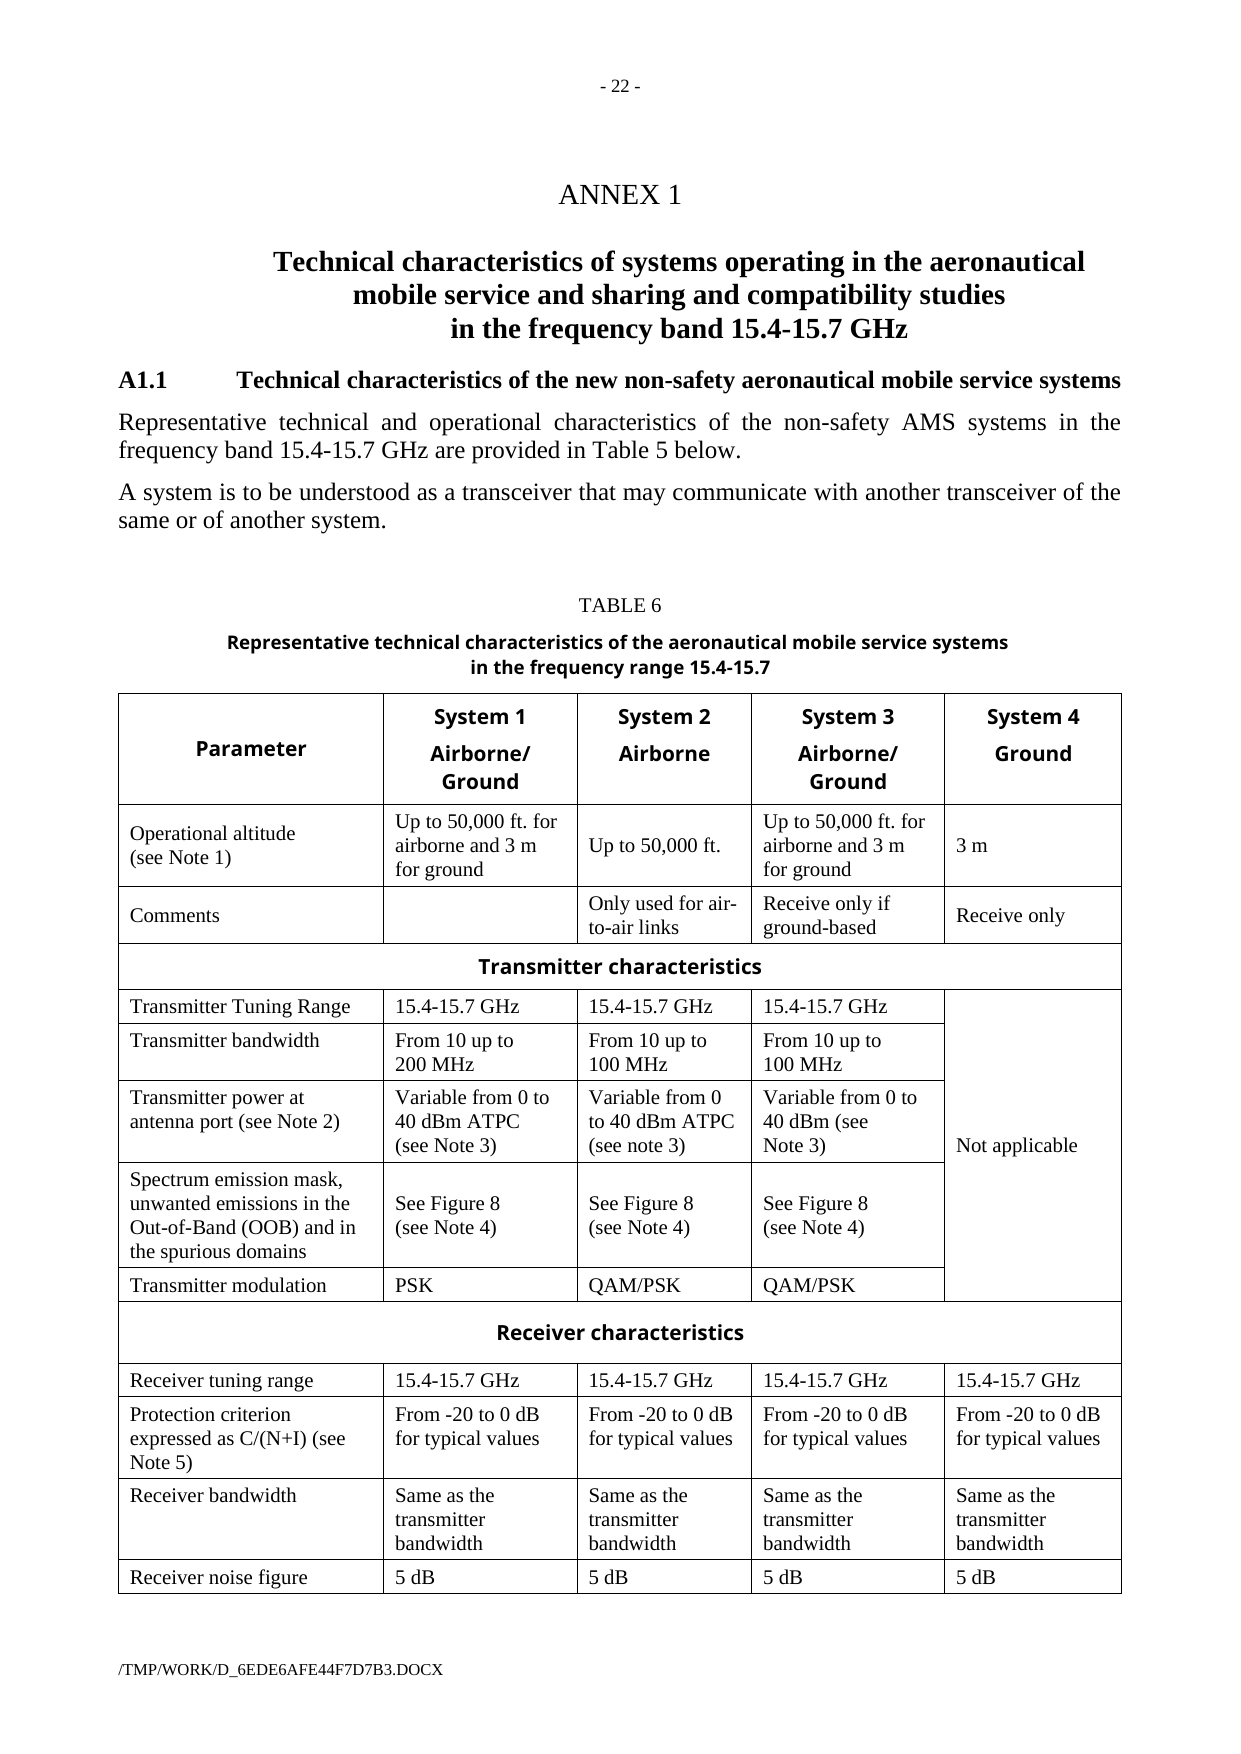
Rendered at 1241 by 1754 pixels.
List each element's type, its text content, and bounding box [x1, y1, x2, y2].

table_header System 1 Airborne/Ground [384, 694, 577, 804]
table_cell Operational altitude (see Note 1) [119, 805, 383, 886]
table_cell Transmitter characteristics [119, 944, 1121, 989]
text A system is to be understood as a transceiver that may communicate with another transceiver of the same or of another system. [118, 477, 1122, 534]
table_cell 5 dB [384, 1560, 577, 1593]
table_cell 15.4-15.7 GHz [384, 990, 577, 1023]
table_cell Comments [119, 887, 383, 943]
table_cell 5 dB [945, 1560, 1121, 1593]
table_cell From -20 to 0 dB for typical values [384, 1397, 577, 1478]
table_cell Receive only if ground-based [752, 887, 944, 943]
table_cell See Figure 8 (see Note 4) [578, 1163, 751, 1267]
table_cell Transmitter modulation [119, 1268, 383, 1301]
table_cell Not applicable [945, 990, 1121, 1301]
table_cell Transmitter bandwidth [119, 1024, 383, 1080]
table_cell From -20 to 0 dB for typical values [578, 1397, 751, 1478]
table_cell Receive only [945, 887, 1121, 943]
table_cell From 10 up to 200 MHz [384, 1024, 577, 1080]
table_cell Protection criterion expressed as C/(N+I) (see Note 5) [119, 1397, 383, 1478]
table_cell Variable from 0 to 40 dBm ATPC (see Note 3) [384, 1081, 577, 1162]
table_cell QAM/PSK [578, 1268, 751, 1301]
table_cell Spectrum emission mask, unwanted emissions in the Out-of-Band (OOB) and in the spurious domains [119, 1163, 383, 1267]
table_cell QAM/PSK [752, 1268, 944, 1301]
title Representative technical characteristics of the aeronautical mobile service systems in the frequency range 15.4-15.7 [118, 629, 1122, 680]
table_cell Same as the transmitter bandwidth [384, 1479, 577, 1559]
table_cell 3 m [945, 805, 1121, 886]
table_cell 15.4-15.7 GHz [578, 990, 751, 1023]
table_cell From -20 to 0 dB for typical values [945, 1397, 1121, 1478]
table_cell 15.4-15.7 GHz [752, 990, 944, 1023]
table_cell 15.4-15.7 GHz [384, 1364, 577, 1396]
table_cell Variable from 0 to 40 dBm (see Note 3) [752, 1081, 944, 1162]
table_cell From 10 up to 100 MHz [578, 1024, 751, 1080]
table_cell Up to 50,000 ft. for airborne and 3 m for ground [752, 805, 944, 886]
table_cell Receiver tuning range [119, 1364, 383, 1396]
table_cell Receiver noise figure [119, 1560, 383, 1593]
table_cell 15.4-15.7 GHz [752, 1364, 944, 1396]
table_cell Same as the transmitter bandwidth [578, 1479, 751, 1559]
subtitle A1.1 Technical characteristics of the new non-safety aeronautical mobile service systems [118, 365, 1122, 394]
table_cell Only used for air-to-air links [578, 887, 751, 943]
table_cell Up to 50,000 ft. for airborne and 3 m for ground [384, 805, 577, 886]
table_cell From -20 to 0 dB for typical values [752, 1397, 944, 1478]
table_cell Same as the transmitter bandwidth [752, 1479, 944, 1559]
table_header System 2 Airborne [578, 694, 751, 804]
table_cell From 10 up to 100 MHz [752, 1024, 944, 1080]
table_cell Transmitter power at antenna port (see Note 2) [119, 1081, 383, 1162]
text TABLE 6 [118, 592, 1122, 617]
table_cell Receiver bandwidth [119, 1479, 383, 1559]
table_cell 15.4-15.7 GHz [945, 1364, 1121, 1396]
table_cell [384, 887, 577, 943]
table_cell Transmitter Tuning Range [119, 990, 383, 1023]
table_header System 4 Ground [945, 694, 1121, 804]
table_cell See Figure 8 (see Note 4) [384, 1163, 577, 1267]
table_cell 5 dB [752, 1560, 944, 1593]
subtitle ANNEX 1 Technical characteristics of systems operating in the aeronautical mobile service and sharing and compatibility studies in the frequency band 15.4-15.7 GHz [118, 177, 1122, 344]
table_cell PSK [384, 1268, 577, 1301]
table_cell Receiver characteristics [119, 1302, 1121, 1363]
table_cell Variable from 0 to 40 dBm ATPC (see note 3) [578, 1081, 751, 1162]
table_header Parameter [119, 694, 383, 804]
table_header System 3 Airborne/Ground [752, 694, 944, 804]
text Representative technical and operational characteristics of the non-safety AMS systems in the frequency band 15.4-15.7 GHz are provided in Table 5 below. [118, 407, 1122, 464]
table_cell See Figure 8 (see Note 4) [752, 1163, 944, 1267]
table_cell 5 dB [578, 1560, 751, 1593]
table_cell Up to 50,000 ft. [578, 805, 751, 886]
table_cell Same as the transmitter bandwidth [945, 1479, 1121, 1559]
table_cell 15.4-15.7 GHz [578, 1364, 751, 1396]
